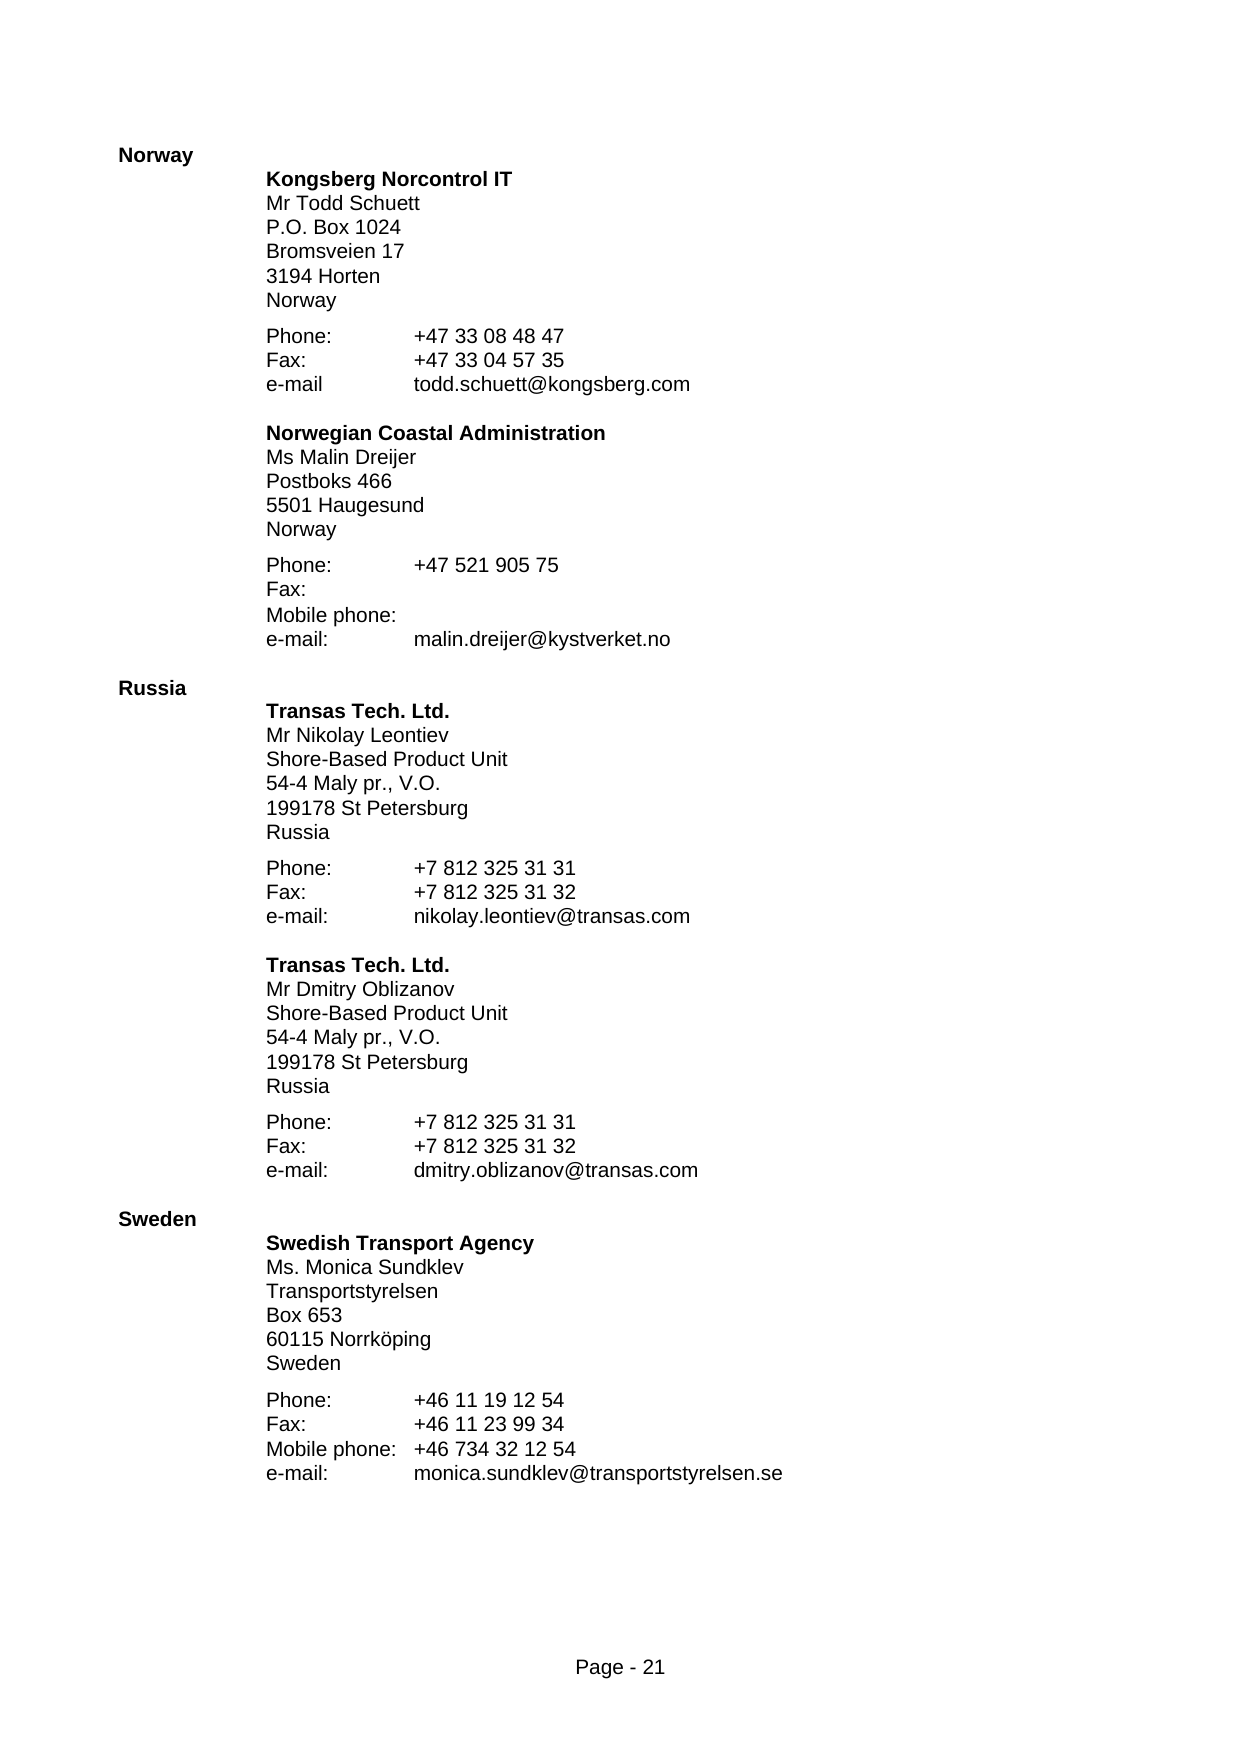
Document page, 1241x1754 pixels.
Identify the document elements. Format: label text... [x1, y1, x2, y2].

text Transportstyrelsen [118, 1279, 1122, 1303]
text Russia [118, 1073, 1122, 1097]
text Mobile phone: +46 734 32 12 54 [118, 1437, 1122, 1461]
text e-mail: malin.dreijer@kystverket.no [118, 626, 1122, 650]
text Mr Dmitry Oblizanov [118, 977, 1122, 1001]
text Phone: +7 812 325 31 31 [118, 1110, 1122, 1134]
text Ms. Monica Sundklev [118, 1255, 1122, 1279]
text 5501 Haugesund [118, 493, 1122, 517]
text Postboks 466 [118, 469, 1122, 493]
text 199178 St Petersburg [118, 796, 1122, 820]
text Phone: +47 33 08 48 47 [118, 324, 1122, 348]
text Transas Tech. Ltd. [118, 953, 1122, 977]
text Norwegian Coastal Administration [118, 421, 1122, 445]
text Fax: +7 812 325 31 32 [118, 1134, 1122, 1158]
text Swedish Transport Agency [118, 1231, 1122, 1255]
text 54-4 Maly pr., V.O. [118, 1025, 1122, 1049]
text e-mail todd.schuett@kongsberg.com [118, 372, 1122, 396]
text 60115 Norrköping [118, 1327, 1122, 1351]
text Phone: +7 812 325 31 31 [118, 856, 1122, 880]
text Phone: +47 521 905 75 [118, 553, 1122, 577]
text Shore-Based Product Unit [118, 1001, 1122, 1025]
text Sweden [118, 1207, 1122, 1231]
text Norway [118, 287, 1122, 311]
text 3194 Horten [118, 263, 1122, 287]
text e-mail: nikolay.leontiev@transas.com [118, 904, 1122, 928]
text Bromsveien 17 [118, 239, 1122, 263]
text Fax: +46 11 23 99 34 [118, 1412, 1122, 1436]
text Ms Malin Dreijer [118, 445, 1122, 469]
text Kongsberg Norcontrol IT [118, 167, 1122, 191]
text Mobile phone: [118, 602, 1122, 626]
text Mr Nikolay Leontiev [118, 723, 1122, 747]
text Shore-Based Product Unit [118, 747, 1122, 771]
text Phone: +46 11 19 12 54 [118, 1388, 1122, 1412]
text 199178 St Petersburg [118, 1049, 1122, 1073]
text Russia [118, 675, 1122, 699]
text Sweden [118, 1351, 1122, 1375]
text Norway [118, 517, 1122, 541]
text Fax: +47 33 04 57 35 [118, 348, 1122, 372]
text e-mail: monica.sundklev@transportstyrelsen.se [118, 1461, 1122, 1485]
text Mr Todd Schuett [118, 191, 1122, 215]
text e-mail: dmitry.oblizanov@transas.com [118, 1158, 1122, 1182]
text 54-4 Maly pr., V.O. [118, 771, 1122, 795]
text P.O. Box 1024 [118, 215, 1122, 239]
text Transas Tech. Ltd. [118, 699, 1122, 723]
text Fax: +7 812 325 31 32 [118, 880, 1122, 904]
text Norway [118, 143, 1122, 167]
text Box 653 [118, 1303, 1122, 1327]
text Fax: [118, 577, 1122, 601]
text Russia [118, 820, 1122, 844]
